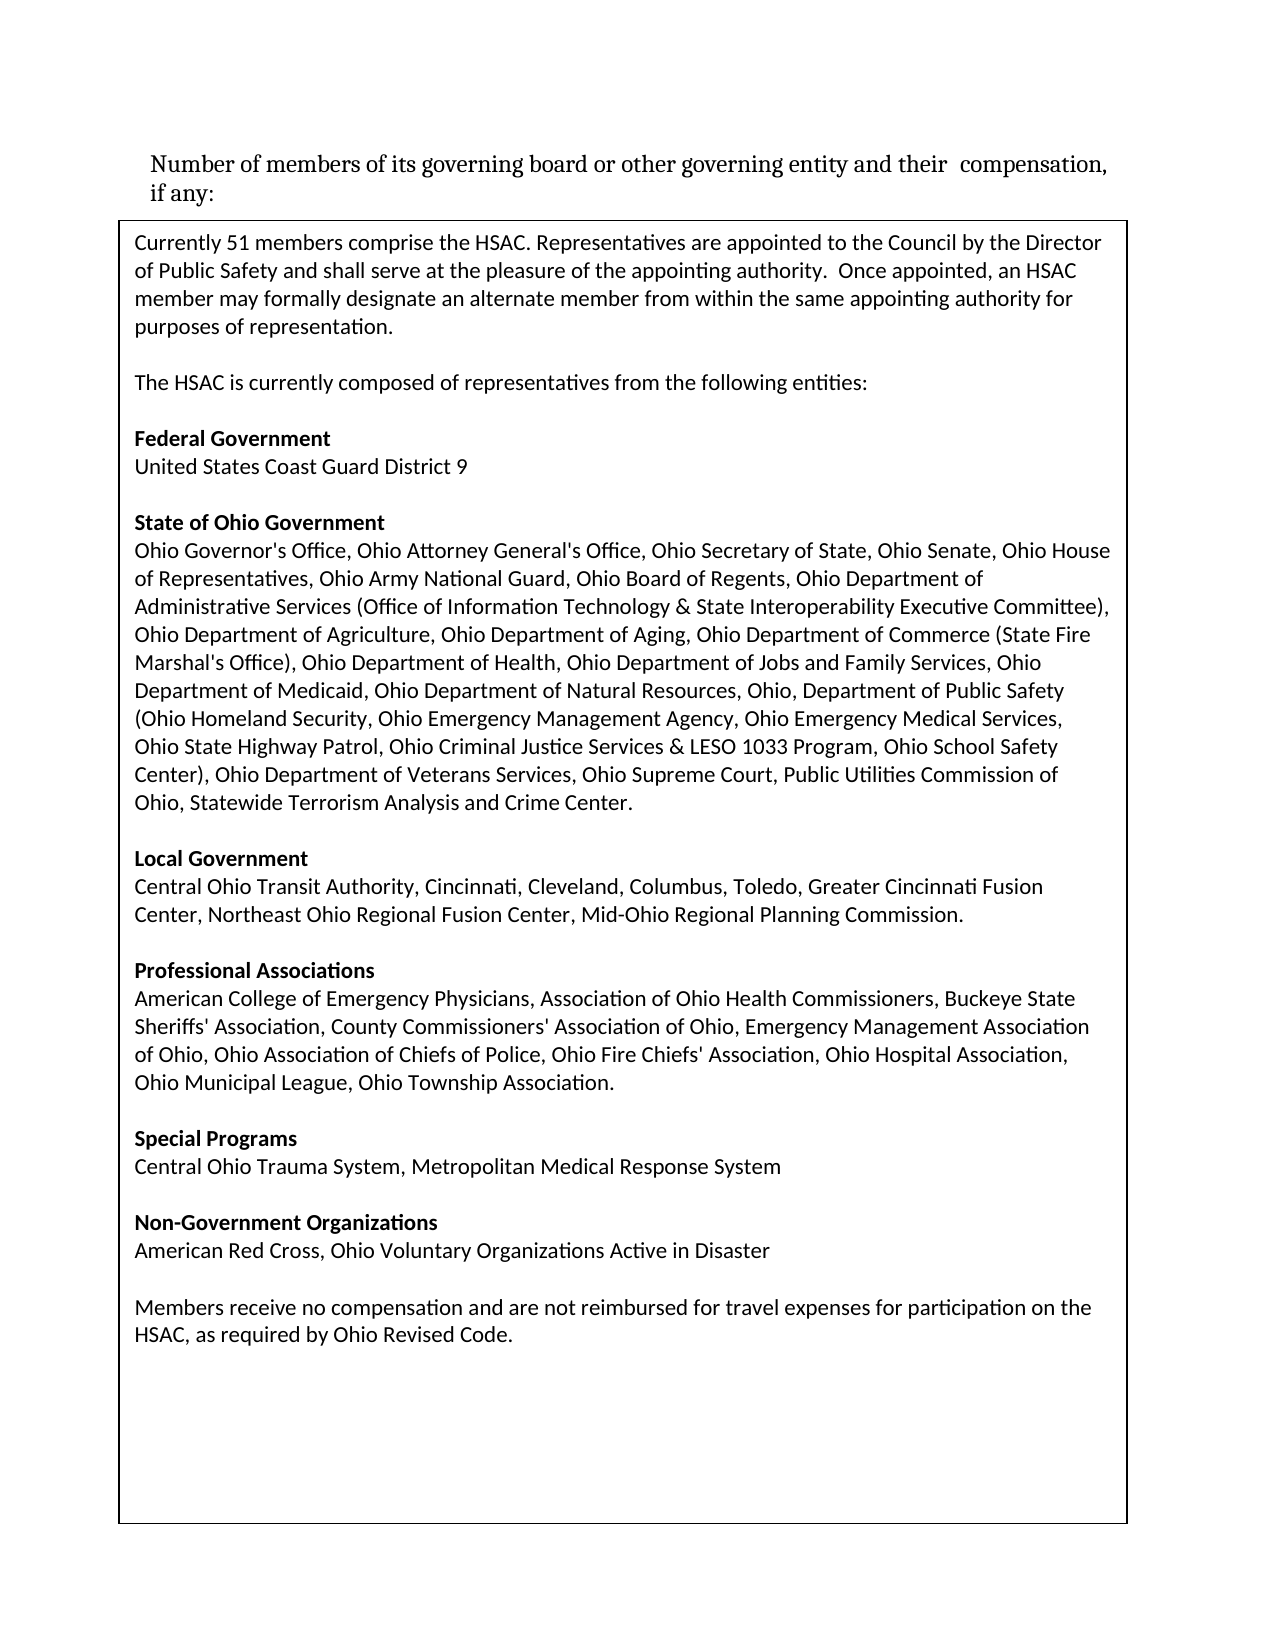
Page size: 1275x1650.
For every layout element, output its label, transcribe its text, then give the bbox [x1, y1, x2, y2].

text Number of members of its governing board or other governing entity and their compensation, if any: [150, 150, 1124, 207]
